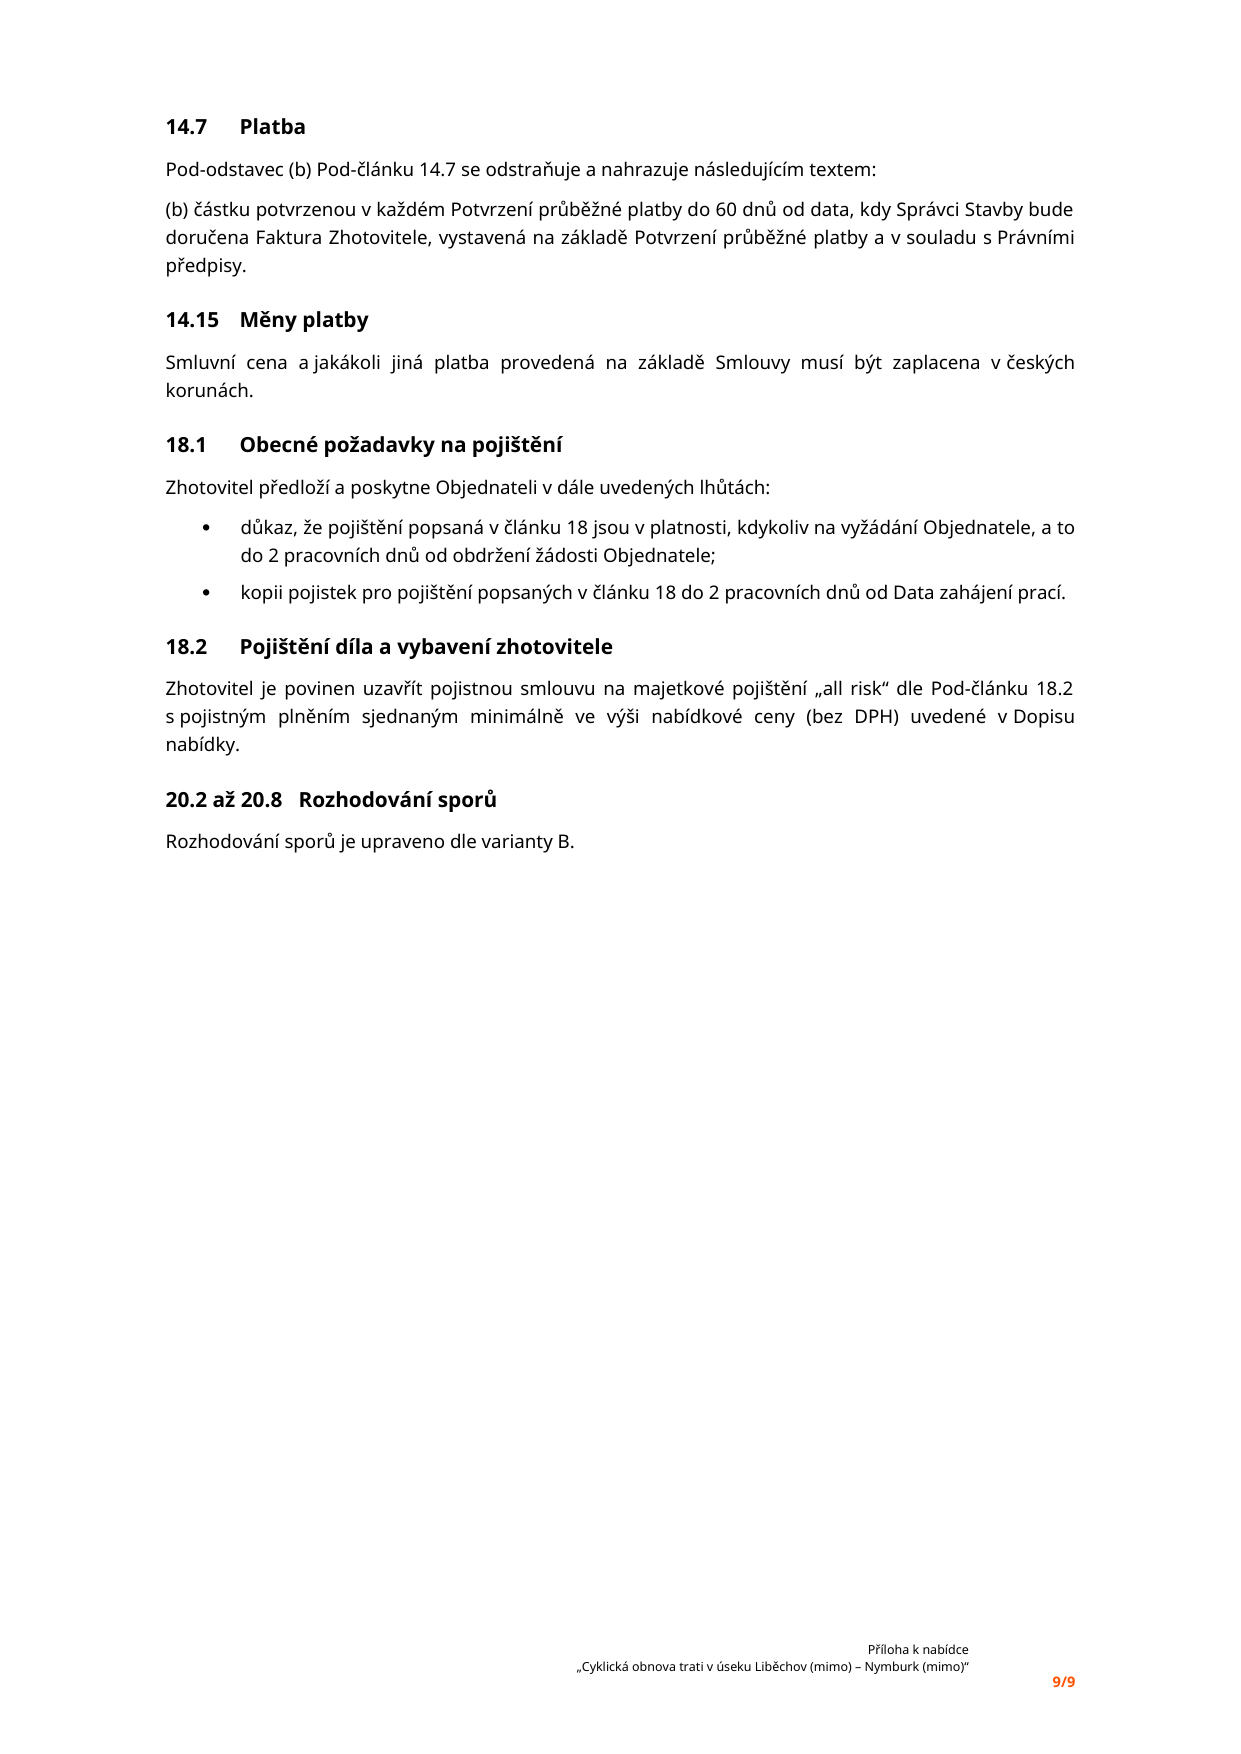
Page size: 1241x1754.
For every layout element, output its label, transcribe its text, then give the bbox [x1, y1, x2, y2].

text kopii pojistek pro pojištění popsaných v článku 18 do 2 pracovních dnů od Data zahájení prací. [203, 579, 1075, 604]
text Rozhodování sporů je upraveno dle varianty B. [165, 828, 1075, 854]
text důkaz, že pojištění popsaná v článku 18 jsou v platnosti, kdykoliv na vyžádání Objednatele, a to do 2 pracovních dnů od obdržení žádosti Objednatele; [203, 514, 1075, 568]
text 20.2 až 20.8 Rozhodování sporů [165, 785, 1075, 813]
text 18.1 Obecné požadavky na pojištění [165, 430, 1075, 459]
text Pod-odstavec (b) Pod-článku 14.7 se odstraňuje a nahrazuje následujícím textem: [165, 156, 1075, 181]
text 14.15 Měny platby [165, 306, 1075, 334]
text Zhotovitel předloží a poskytne Objednateli v dále uvedených lhůtách: [165, 474, 1075, 499]
text (b) částku potvrzenou v každém Potvrzení průběžné platby do 60 dnů od data, kdy Správci Stavby bude doručena Faktura Zhotovitele, vystavená na základě Potvrzení průběžné platby a v souladu s Právními předpisy. [165, 196, 1075, 278]
text 18.2 Pojištění díla a vybavení zhotovitele [165, 632, 1075, 660]
text Smluvní cena a jakákoli jiná platba provedená na základě Smlouvy musí být zaplacena v českých korunách. [165, 349, 1075, 403]
text 14.7 Platba [165, 112, 1075, 141]
text Zhotovitel je povinen uzavřít pojistnou smlouvu na majetkové pojištění „all risk“ dle Pod-článku 18.2 s pojistným plněním sjednaným minimálně ve výši nabídkové ceny (bez DPH) uvedené v Dopisu nabídky. [165, 676, 1075, 757]
